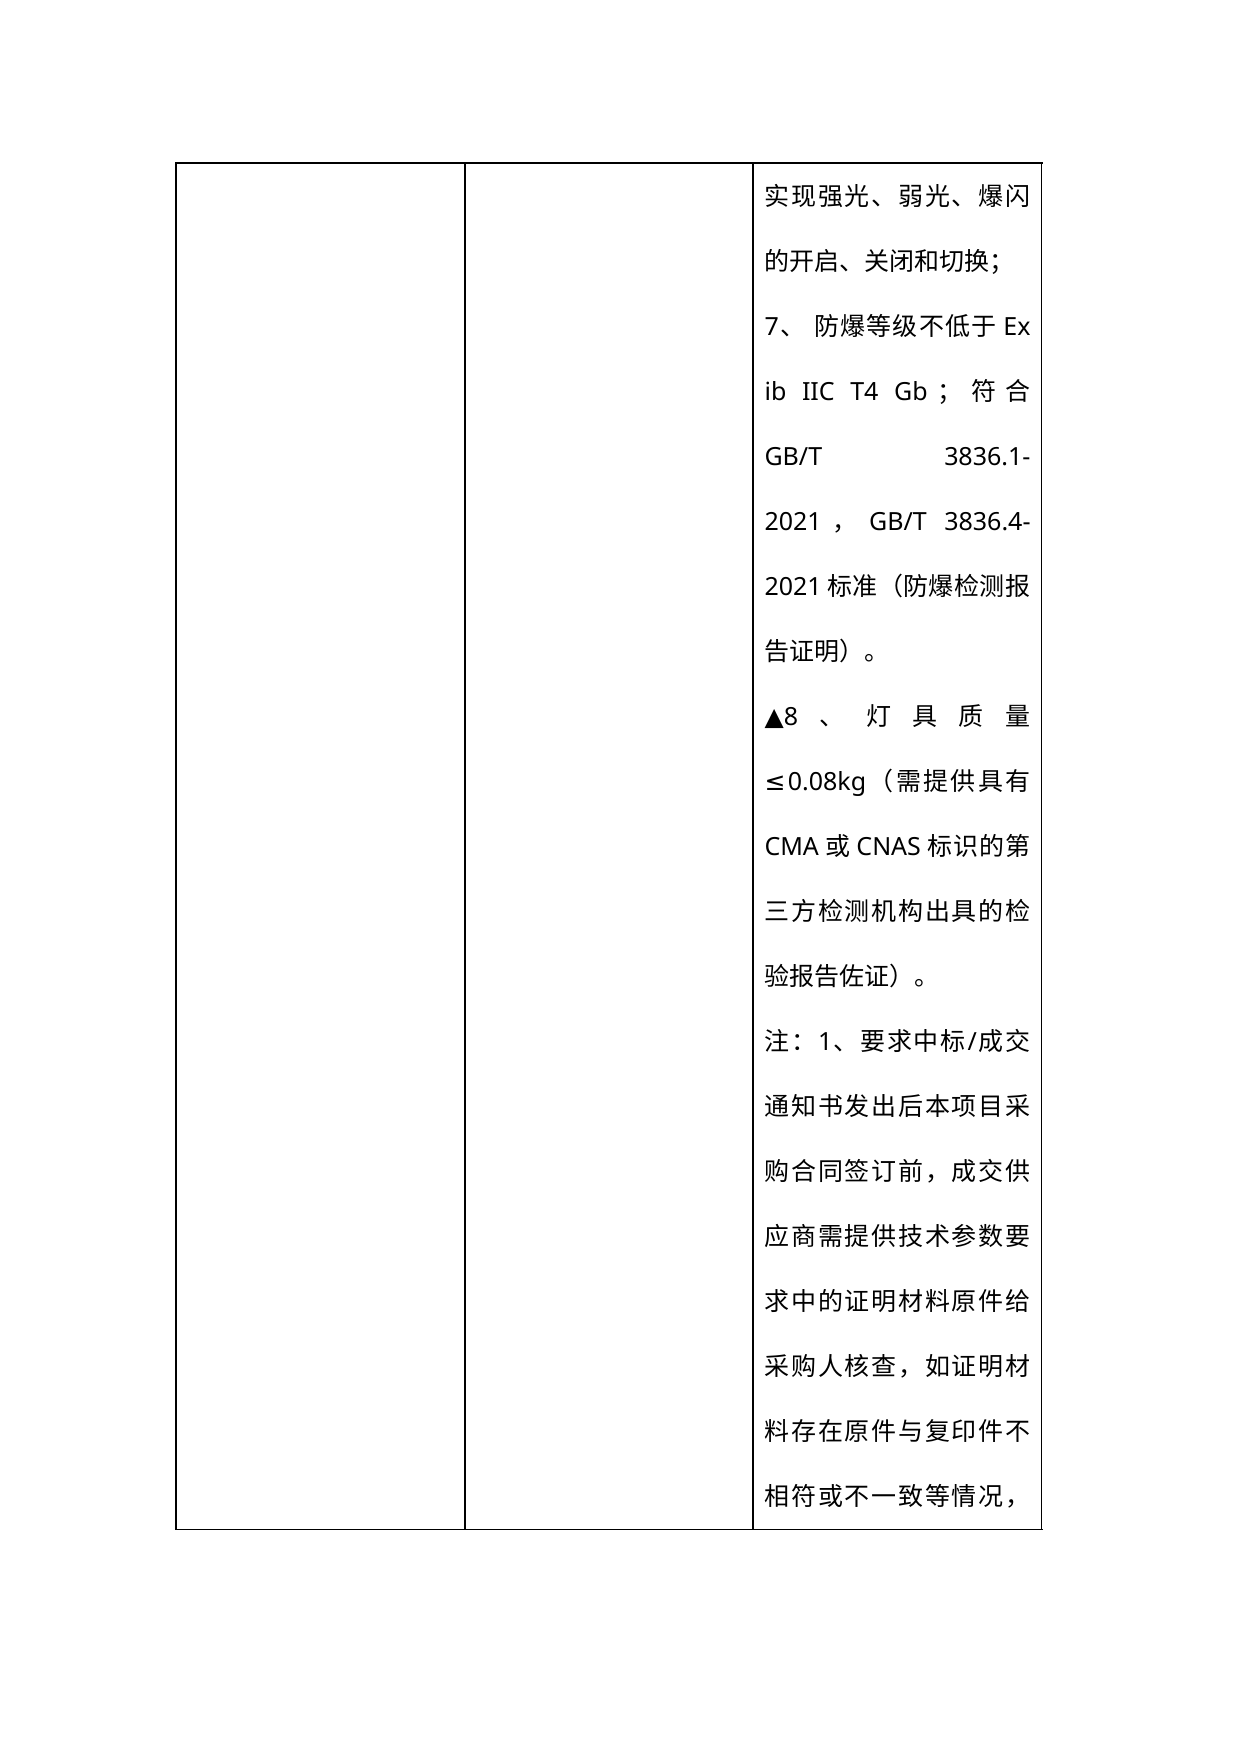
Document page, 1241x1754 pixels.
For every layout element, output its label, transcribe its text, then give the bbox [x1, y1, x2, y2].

table_cell 1 [177, 164, 464, 1528]
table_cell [754, 164, 1041, 1528]
table_cell ★ [466, 164, 752, 1528]
